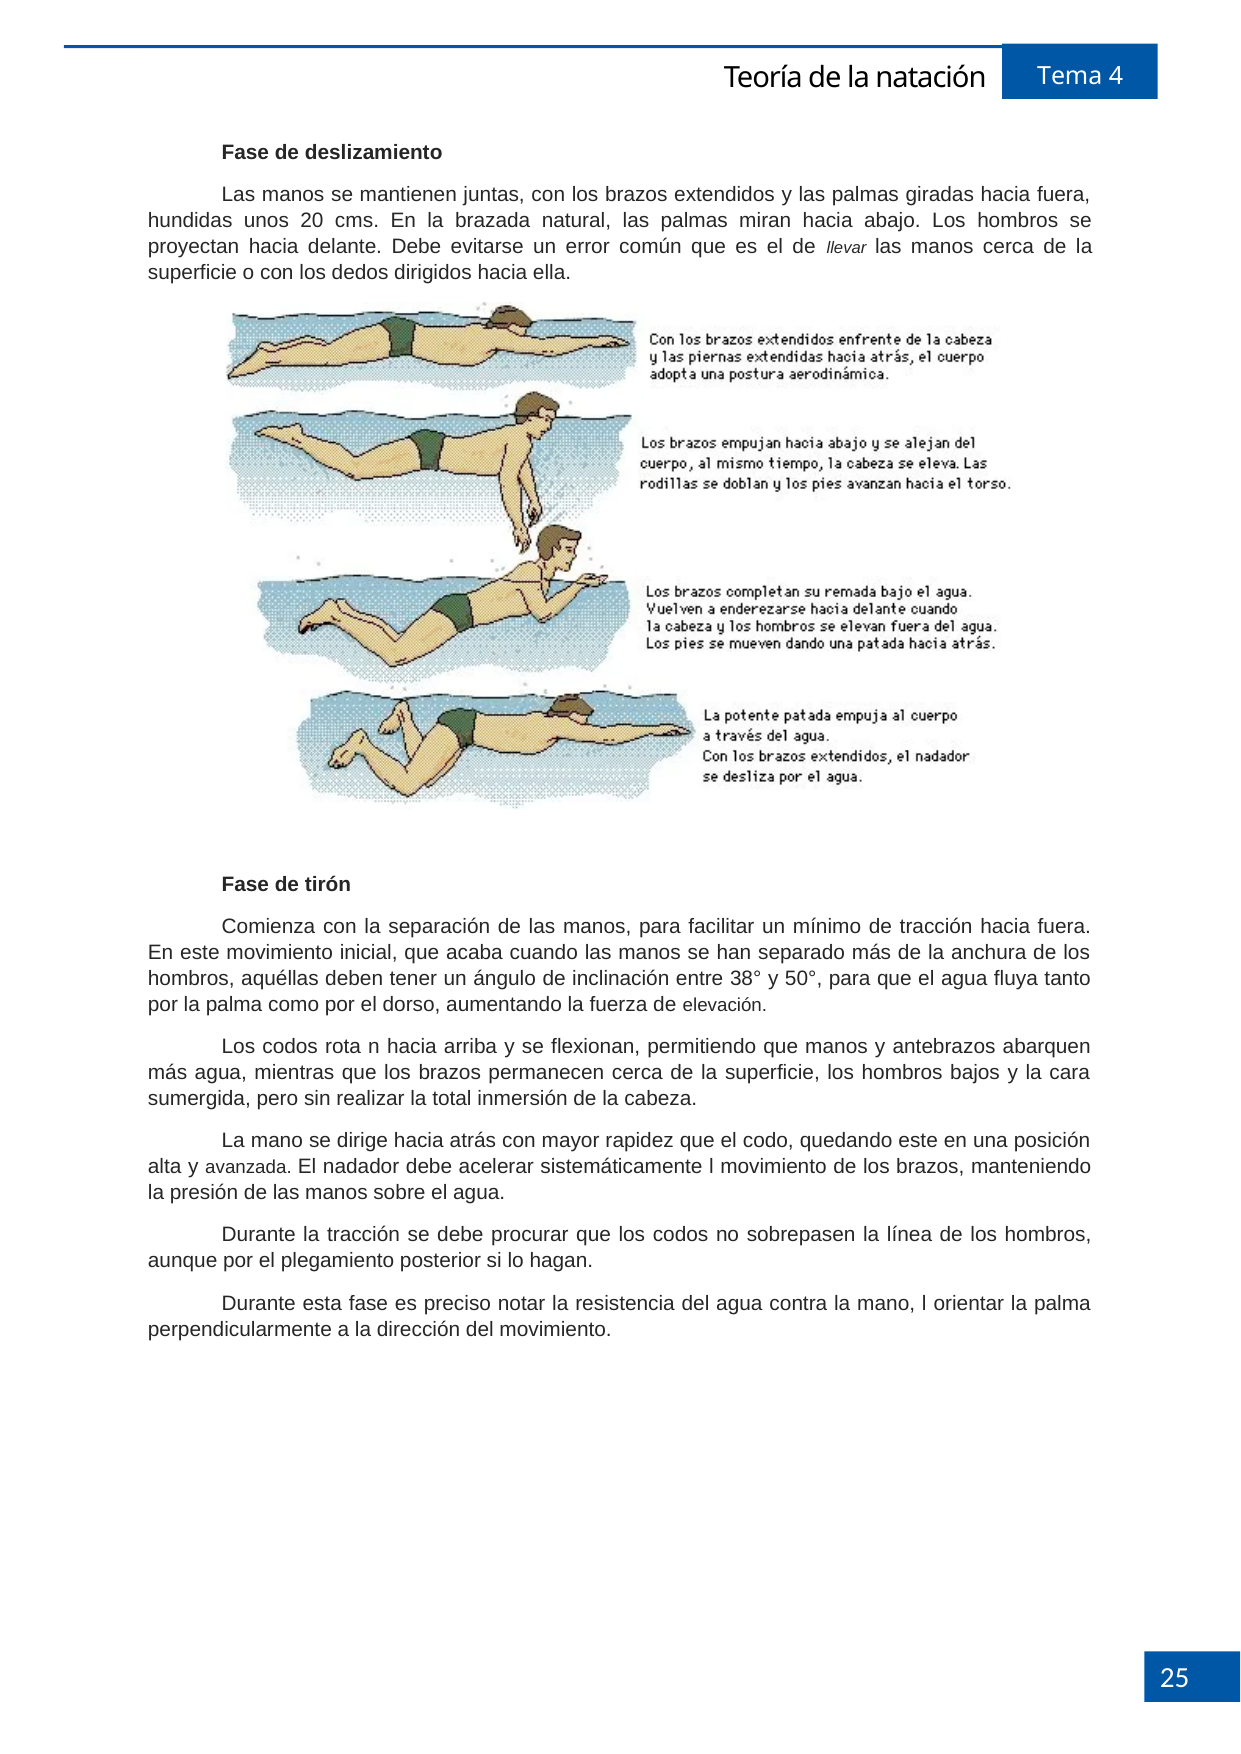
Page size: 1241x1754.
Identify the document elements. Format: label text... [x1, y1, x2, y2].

text Durante esta fase es preciso notar la resistencia del agua contra la mano, l orientar la palma perpendicularmente a la dirección del movimiento. [148, 1291, 1092, 1340]
text Fase de tirón [148, 871, 1092, 895]
picture [225, 302, 1015, 810]
text Las manos se mantienen juntas, con los brazos extendidos y las palmas giradas hacia fuera, hundidas unos 20 cms. En la brazada natural, las palmas miran hacia abajo. Los hombros se proyectan hacia delante. Debe evitarse un error común que es el de llevar las manos cerca de la superficie o con los dedos dirigidos hacia ella. [148, 182, 1092, 283]
text Comienza con la separación de las manos, para facilitar un mínimo de tracción hacia fuera. En este movimiento inicial, que acaba cuando las manos se han separado más de la anchura de los hombros, aquéllas deben tener un ángulo de inclinación entre 38° y 50°, para que el agua fluya tanto por la palma como por el dorso, aumentando la fuerza de elevación. [148, 914, 1092, 1015]
text Durante la tracción se debe procurar que los codos no sobrepasen la línea de los hombros, aunque por el plegamiento posterior si lo hagan. [148, 1222, 1092, 1272]
text La mano se dirige hacia atrás con mayor rapidez que el codo, quedando este en una posición alta y avanzada. El nadador debe acelerar sistemáticamente l movimiento de los brazos, manteniendo la presión de las manos sobre el agua. [148, 1128, 1092, 1204]
text Los codos rota n hacia arriba y se flexionan, permitiendo que manos y antebrazos abarquen más agua, mientras que los brazos permanecen cerca de la superficie, los hombros bajos y la cara sumergida, pero sin realizar la total inmersión de la cabeza. [148, 1034, 1092, 1109]
text Fase de deslizamiento [148, 139, 1092, 163]
